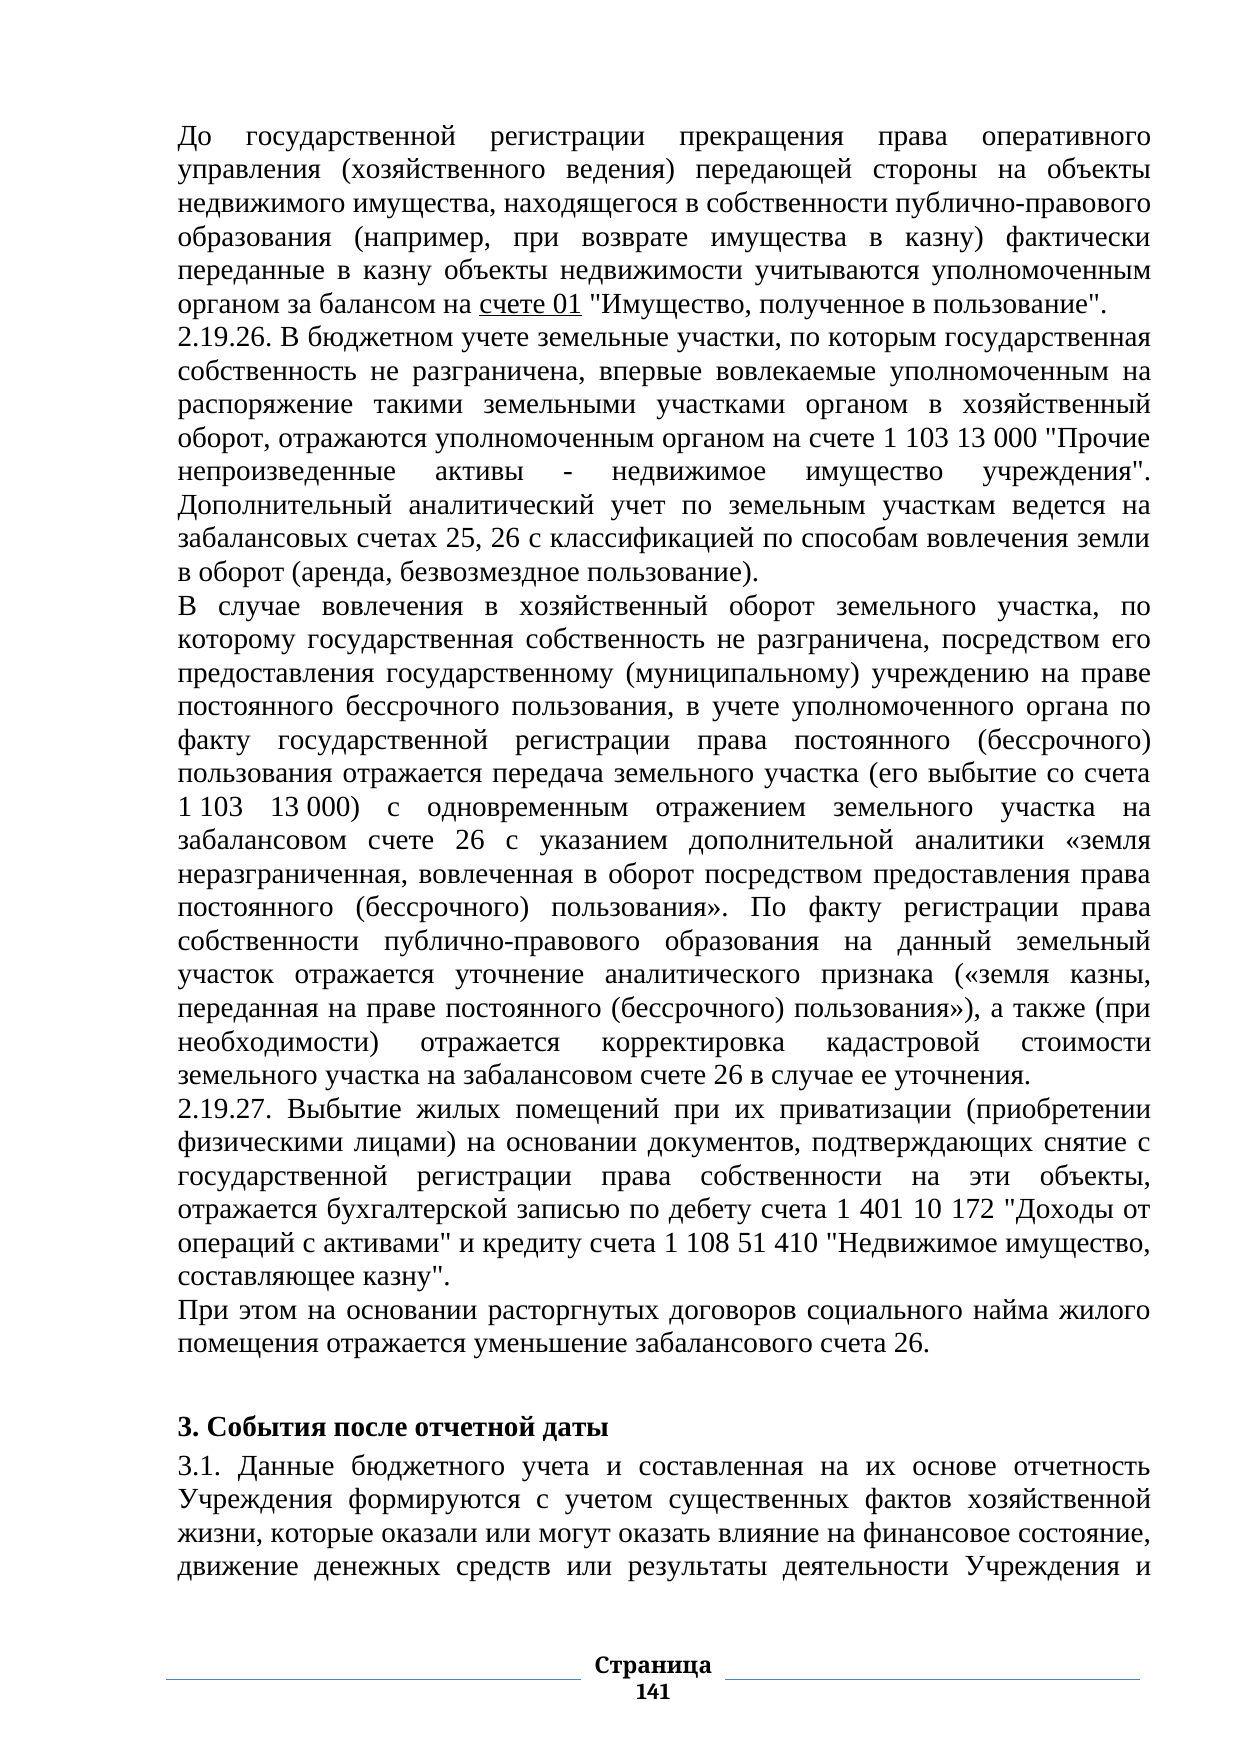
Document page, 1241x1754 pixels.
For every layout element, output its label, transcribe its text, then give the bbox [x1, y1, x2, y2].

text В случае вовлечения в хозяйственный оборот земельного участка, по которому государственная собственность не разграничена, посредством его предоставления государственному (муниципальному) учреждению на праве постоянного бессрочного пользования, в учете уполномоченного органа по факту государственной регистрации права постоянного (бессрочного) пользования отражается передача земельного участка (его выбытие со счета 1 103 13 000) с одновременным отражением земельного участка на забалансовом счете 26 с указанием дополнительной аналитики «земля неразграниченная, вовлеченная в оборот посредством предоставления права постоянного (бессрочного) пользования». По факту регистрации права собственности публично-правового образования на данный земельный участок отражается уточнение аналитического признака («земля казны, переданная на праве постоянного (бессрочного) пользования»), а также (при необходимости) отражается корректировка кадастровой стоимости земельного участка на забалансовом счете 26 в случае ее уточнения. [177, 588, 1152, 1091]
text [177, 1448, 1152, 1582]
text 2.19.26. В бюджетном учете земельные участки, по которым государственная собственность не разграничена, впервые вовлекаемые уполномоченным на распоряжение такими земельными участками органом в хозяйственный оборот, отражаются уполномоченным органом на счете 1 103 13 000 "Прочие непроизведенные активы - недвижимое имущество учреждения". Дополнительный аналитический учет по земельным участкам ведется на забалансовых счетах 25, 26 с классификацией по способам вовлечения земли в оборот (аренда, безвозмездное пользование). [177, 319, 1152, 588]
text При этом на основании расторгнутых договоров социального найма жилого помещения отражается уменьшение забалансового счета 26. [177, 1292, 1152, 1359]
text 3. События после отчетной даты [177, 1409, 1152, 1443]
text До государственной регистрации прекращения права оперативного управления (хозяйственного ведения) передающей стороны на объекты недвижимого имущества, находящегося в собственности публично-правового образования (например, при возврате имущества в казну) фактически переданные в казну объекты недвижимости учитываются уполномоченным органом за балансом на счете 01 "Имущество, полученное в пользование". [177, 118, 1152, 319]
text 2.19.27. Выбытие жилых помещений при их приватизации (приобретении физическими лицами) на основании документов, подтверждающих снятие с государственной регистрации права собственности на эти объекты, отражается бухгалтерской записью по дебету счета 1 401 10 172 "Доходы от операций с активами" и кредиту счета 1 108 51 410 "Недвижимое имущество, составляющее казну". [177, 1091, 1152, 1292]
